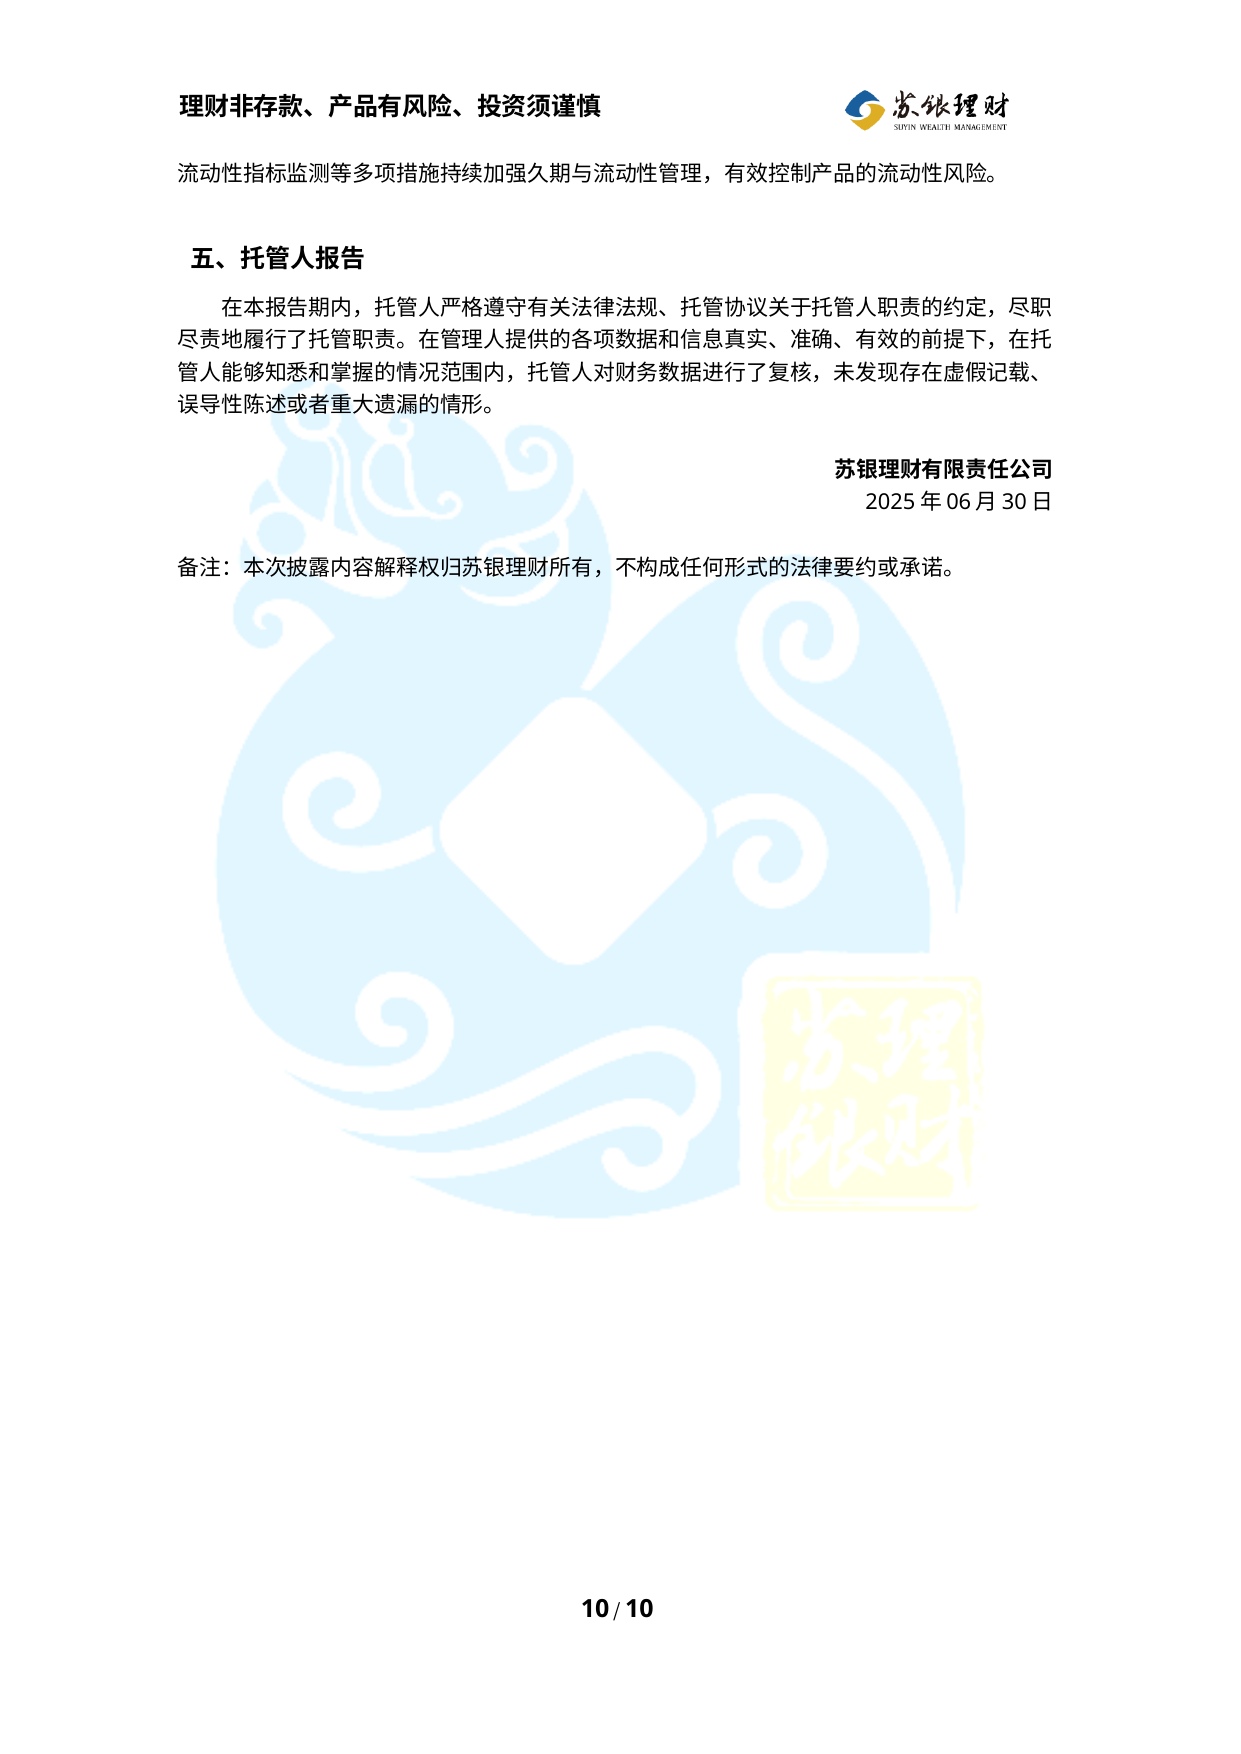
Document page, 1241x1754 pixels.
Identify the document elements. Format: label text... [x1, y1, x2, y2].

subtitle 五、托管人报告 [190, 224, 1053, 289]
picture [820, 72, 1039, 143]
text 2025年06月30日 [177, 484, 1053, 517]
text 备注：本次披露内容解释权归苏银理财所有，不构成任何形式的法律要约或承诺。 [177, 549, 1053, 582]
text 苏银理财有限责任公司 [177, 452, 1053, 484]
text 在本报告期内，托管人严格遵守有关法律法规、托管协议关于托管人职责的约定，尽职尽责地履行了托管职责。在管理人提供的各项数据和信息真实、准确、有效的前提下，在托管人能够知悉和掌握的情况范围内，托管人对财务数据进行了复核，未发现存在虚假记载、误导性陈述或者重大遗漏的情形。 [177, 289, 1053, 419]
text 本产品持仓优质非标资产与中高等级债券，抗市场波动能力较强，通过组合久期管理、流动性指标监测等多项措施持续加强久期与流动性管理，有效控制产品的流动性风险。 [177, 156, 1053, 188]
